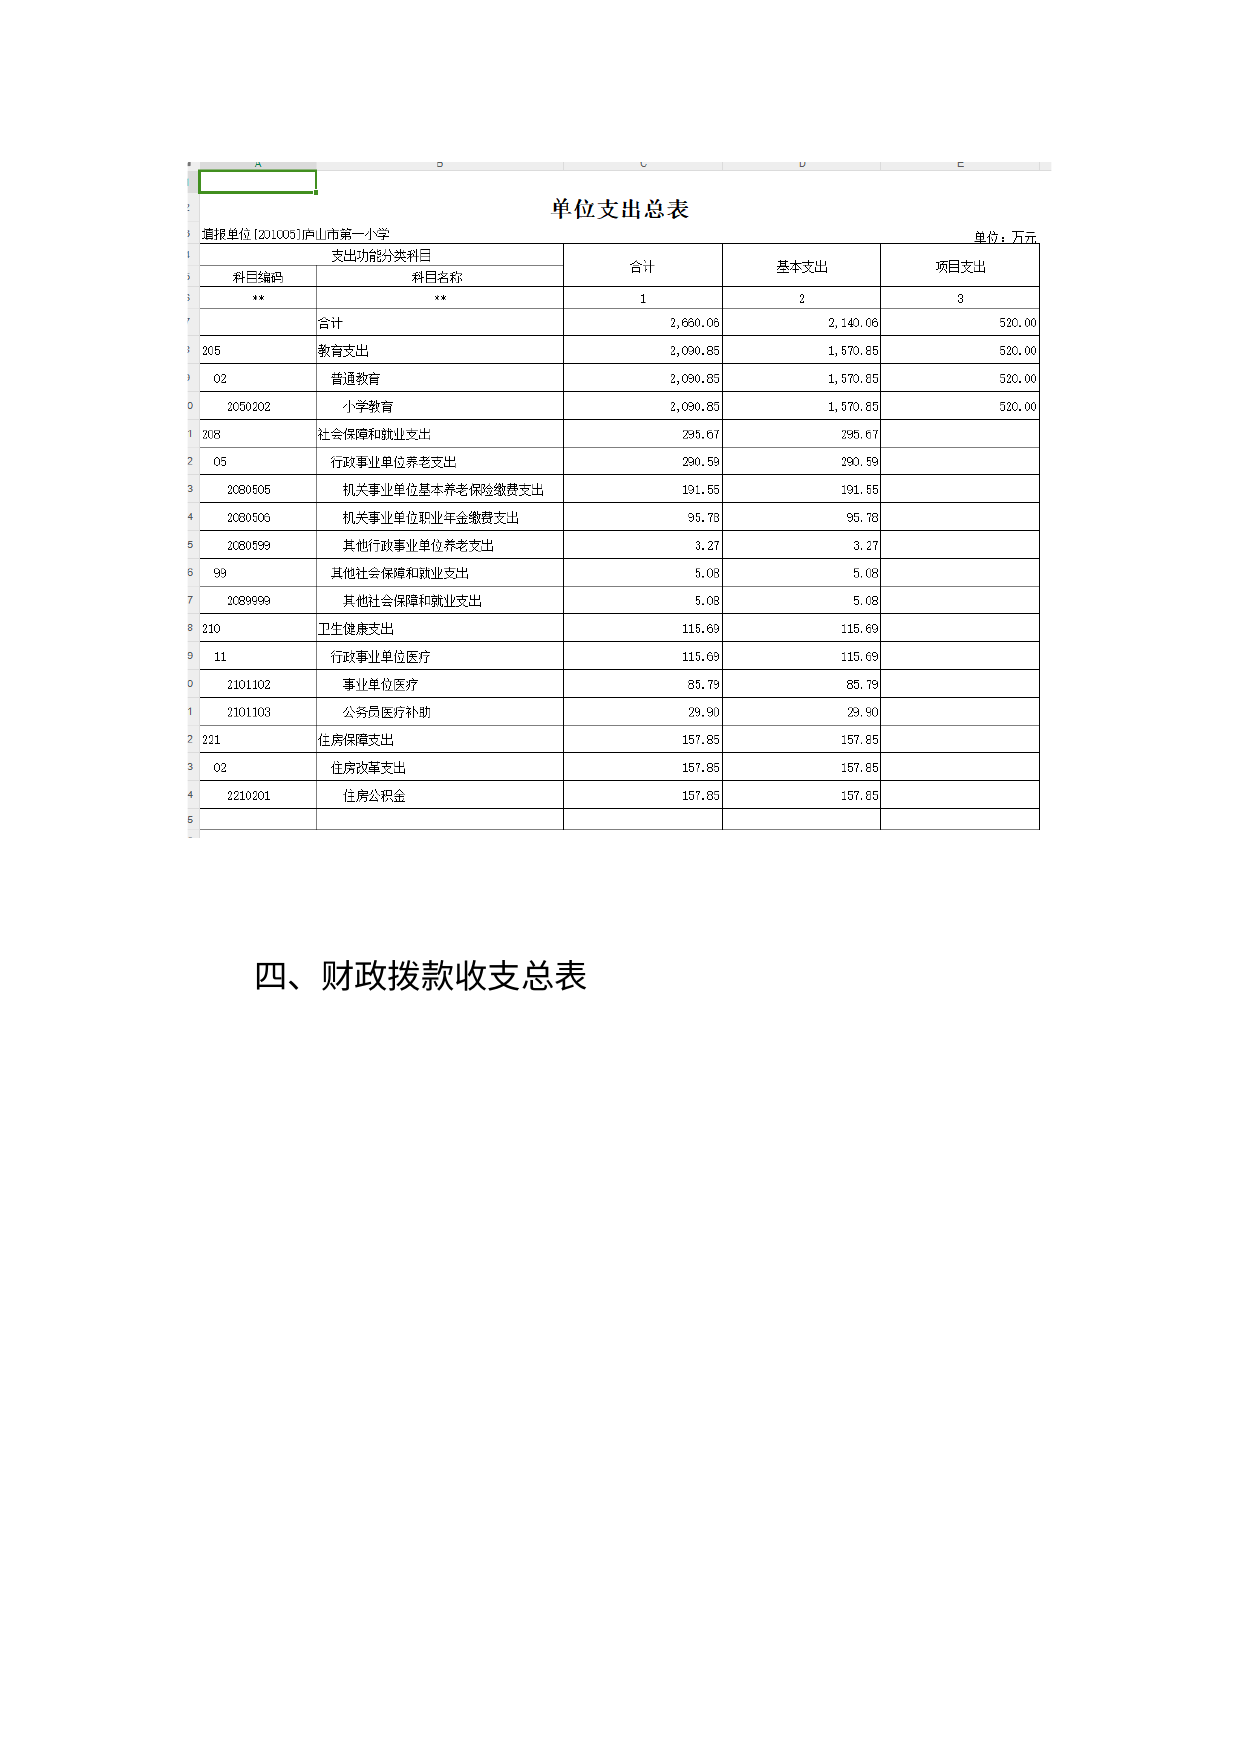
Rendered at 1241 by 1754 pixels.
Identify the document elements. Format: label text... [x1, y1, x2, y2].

picture [187, 162, 1052, 838]
list 四、财政拨款收支总表 [187, 942, 1053, 1007]
